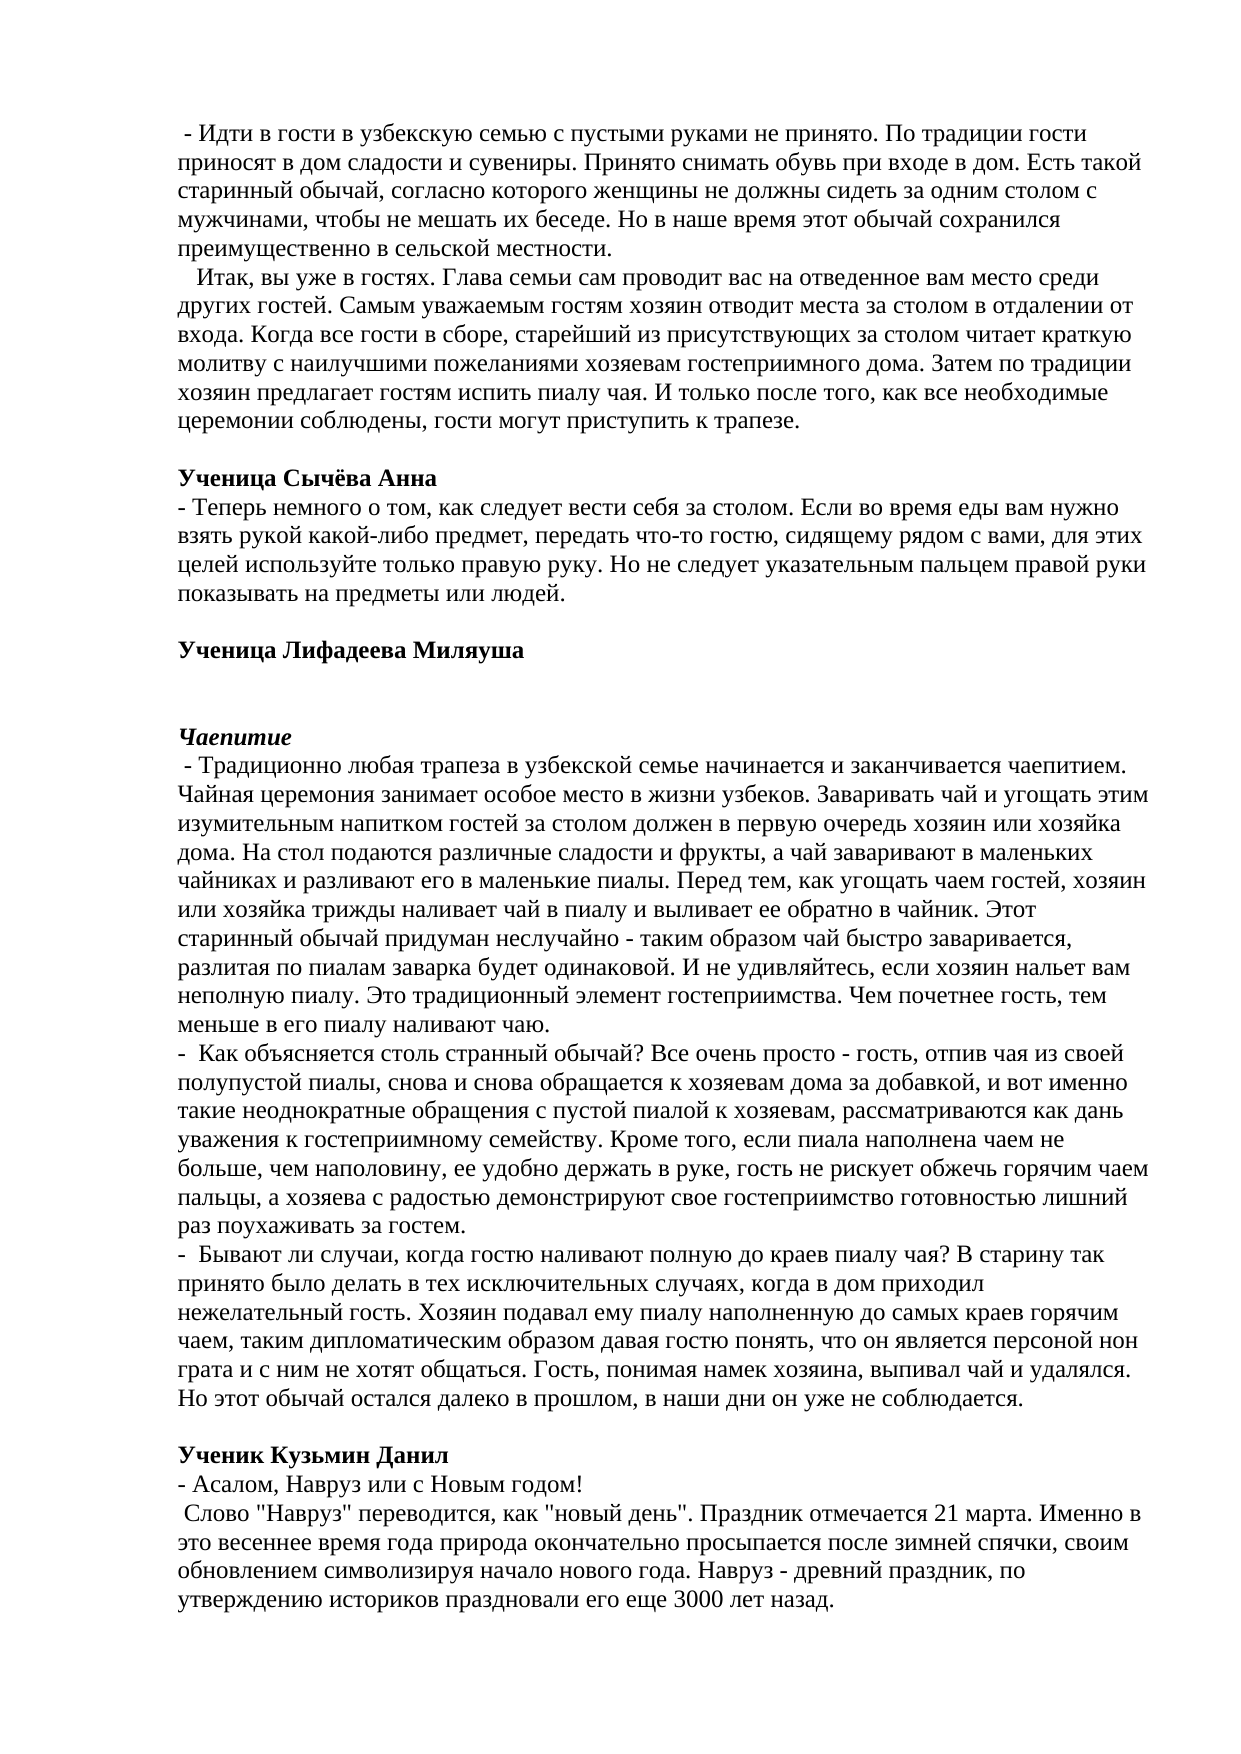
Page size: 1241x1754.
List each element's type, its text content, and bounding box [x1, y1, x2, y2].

text - Традиционно любая трапеза в узбекской семье начинается и заканчивается чаепитием. Чайная церемония занимает особое место в жизни узбеков. Заваривать чай и угощать этим изумительным напитком гостей за столом должен в первую очередь хозяин или хозяйка дома. На стол подаются различные сладости и фрукты, а чай заваривают в маленьких чайниках и разливают его в маленькие пиалы. Перед тем, как угощать чаем гостей, хозяин или хозяйка трижды наливает чай в пиалу и выливает ее обратно в чайник. Этот старинный обычай придуман неслучайно - таким образом чай быстро заваривается, разлитая по пиалам заварка будет одинаковой. И не удивляйтесь, если хозяин нальет вам неполную пиалу. Это традиционный элемент гостеприимства. Чем почетнее гость, тем меньше в его пиалу наливают чаю. [177, 751, 1152, 1038]
text - Как объясняется столь странный обычай? Все очень просто - гость, отпив чая из своей полупустой пиалы, снова и снова обращается к хозяевам дома за добавкой, и вот именно такие неоднократные обращения с пустой пиалой к хозяевам, рассматриваются как дань уважения к гостеприимному семейству. Кроме того, если пиала наполнена чаем не больше, чем наполовину, ее удобно держать в руке, гость не рискует обжечь горячим чаем пальцы, а хозяева с радостью демонстрируют свое гостеприимство готовностью лишний раз поухаживать за гостем. [177, 1038, 1152, 1239]
text - Теперь немного о том, как следует вести себя за столом. Если во время еды вам нужно взять рукой какой-либо предмет, передать что-то гостю, сидящему рядом с вами, для этих целей используйте только правую руку. Но не следует указательным пальцем правой руки показывать на предметы или людей. [177, 492, 1152, 607]
text - Бывают ли случаи, когда гостю наливают полную до краев пиалу чая? В старину так принято было делать в тех исключительных случаях, когда в дом приходил нежелательный гость. Хозяин подавал ему пиалу наполненную до самых краев горячим чаем, таким дипломатическим образом давая гостю понять, что он является персоной нон грата и с ним не хотят общаться. Гость, понимая намек хозяина, выпивал чай и удалялся. Но этот обычай остался далеко в прошлом, в наши дни он уже не соблюдается. [177, 1239, 1152, 1412]
text - Идти в гости в узбекскую семью с пустыми руками не принято. По традиции гости приносят в дом сладости и сувениры. Принято снимать обувь при входе в дом. Есть такой старинный обычай, согласно которого женщины не должны сидеть за одним столом с мужчинами, чтобы не мешать их беседе. Но в наше время этот обычай сохранился преимущественно в сельской местности. [177, 118, 1152, 262]
text Ученица Лифадеева Миляуша [177, 636, 1152, 664]
text Слово "Навруз" переводится, как "новый день". Праздник отмечается 21 марта. Именно в это весеннее время года природа окончательно просыпается после зимней спячки, своим обновлением символизируя начало нового года. Навруз - древний праздник, по утверждению историков праздновали его еще 3000 лет назад. [177, 1498, 1152, 1613]
text - Асалом, Навруз или с Новым годом! [177, 1469, 1152, 1498]
text Ученик Кузьмин Данил [177, 1441, 1152, 1469]
text Итак, вы уже в гостях. Глава семьи сам проводит вас на отведенное вам место среди других гостей. Самым уважаемым гостям хозяин отводит места за столом в отдалении от входа. Когда все гости в сборе, старейший из присутствующих за столом читает краткую молитву с наилучшими пожеланиями хозяевам гостеприимного дома. Затем по традиции хозяин предлагает гостям испить пиалу чая. И только после того, как все необходимые церемонии соблюдены, гости могут приступить к трапезе. [177, 262, 1152, 434]
text Ученица Сычёва Анна [177, 463, 1152, 492]
text Чаепитие [177, 722, 1152, 751]
